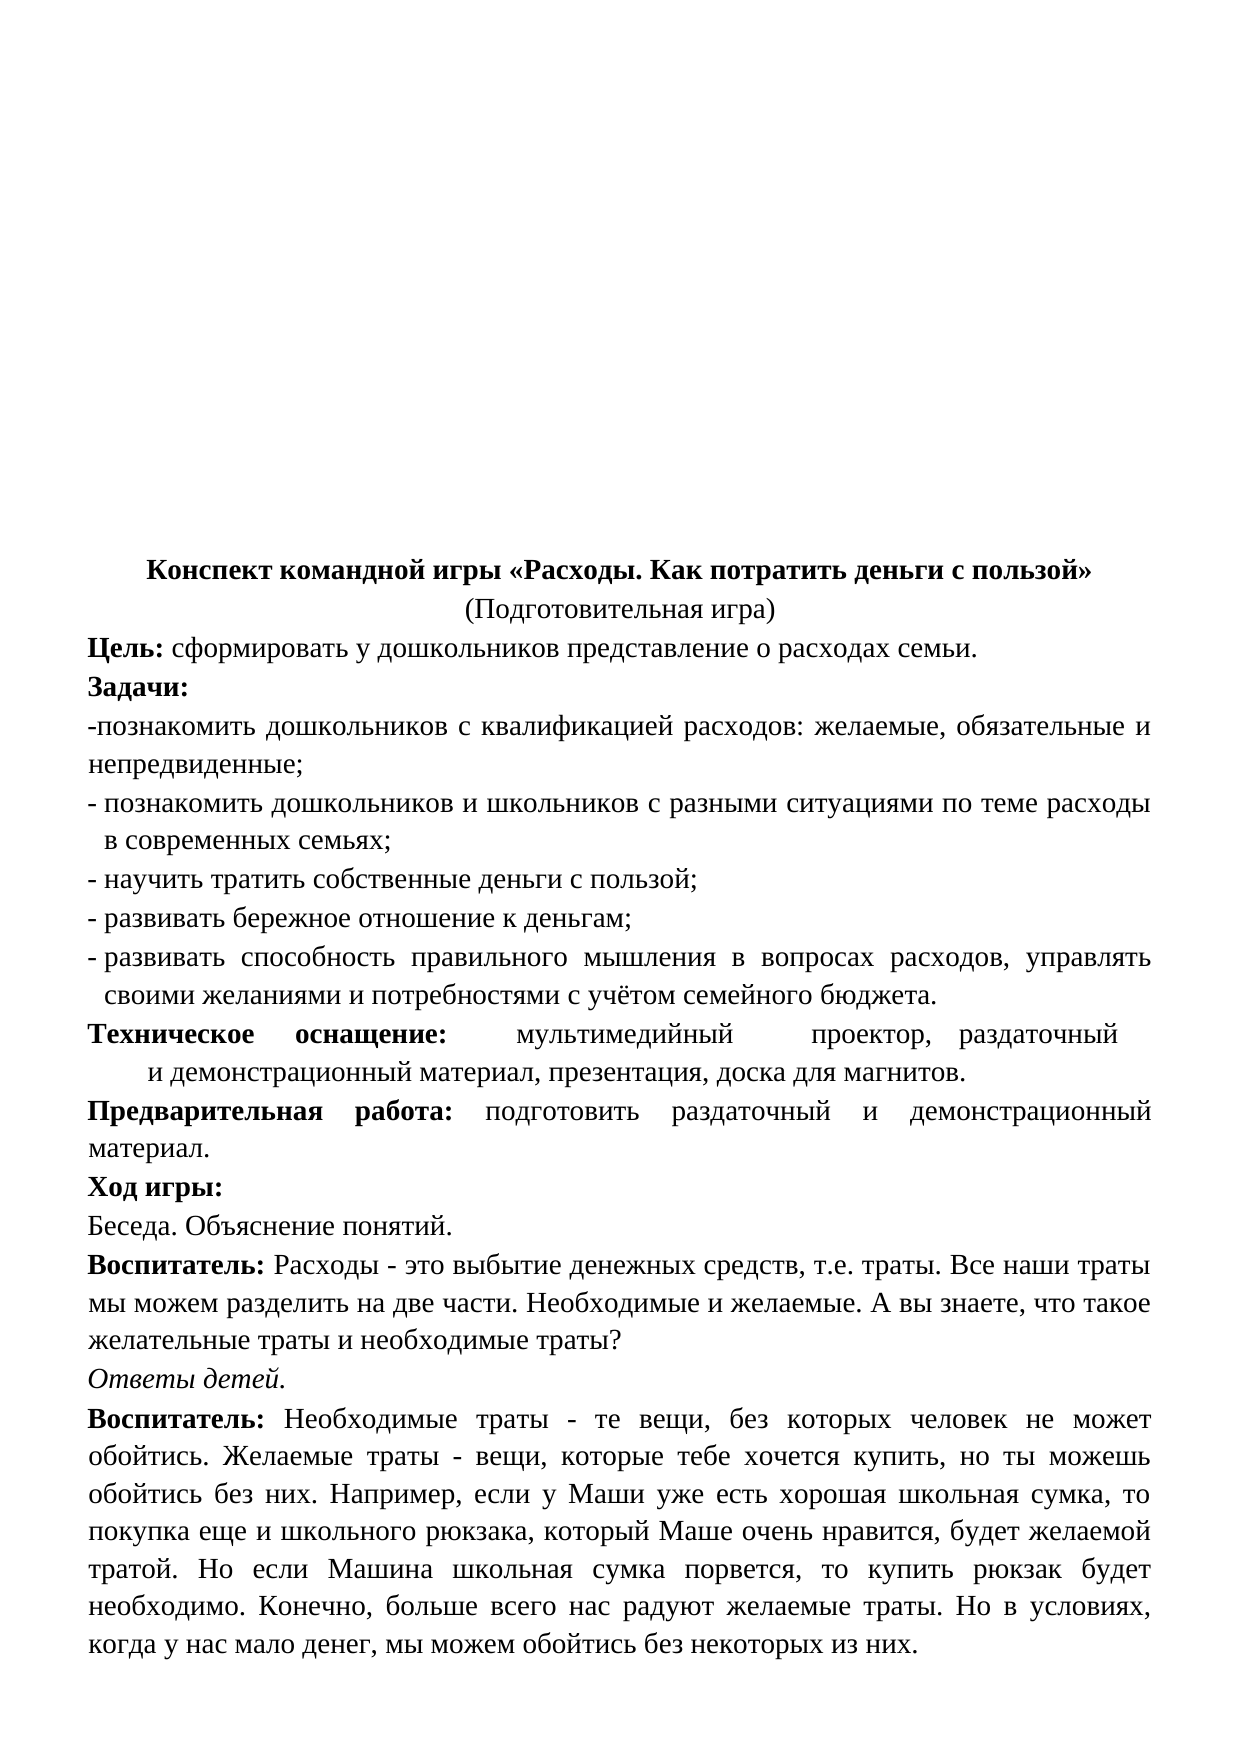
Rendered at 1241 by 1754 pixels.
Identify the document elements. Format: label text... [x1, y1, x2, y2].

text Предварительная работа: подготовить раздаточный и демонстрационный материал. [87, 1093, 1152, 1164]
list познакомить дошкольников и школьников с разными ситуациями по теме расходы в современных семьях; [87, 785, 1152, 856]
subtitle Конспект командной игры «Расходы. Как потратить деньги с пользой» [89, 552, 1150, 586]
text Задачи: [87, 669, 1155, 703]
list научить тратить собственные деньги с пользой; [87, 861, 1152, 895]
text Техническое оснащение: мультимедийный проектор, раздаточный и демонстрационный материал, презентация, доска для магнитов. [87, 1016, 1152, 1087]
text Воспитатель: Необходимые траты - те вещи, без которых человек не может обойтись. Желаемые траты - вещи, которые тебе хочется купить, но ты можешь обойтись без них. Например, если у Маши уже есть хорошая школьная сумка, то покупка еще и школьного рюкзака, который Маше очень нравится, будет желаемой тратой. Но если Машина школьная сумка порвется, то купить рюкзак будет необходимо. Конечно, больше всего нас радуют желаемые траты. Но в условиях, когда у нас мало денег, мы можем обойтись без некоторых из них. [87, 1401, 1152, 1659]
text Беседа. Объяснение понятий. [87, 1208, 1152, 1242]
text -познакомить дошкольников с квалификацией расходов: желаемые, обязательные и непредвиденные; [87, 708, 1152, 779]
text Воспитатель: Расходы - это выбытие денежных средств, т.е. траты. Все наши траты мы можем разделить на две части. Необходимые и желаемые. А вы знаете, что такое желательные траты и необходимые траты? [87, 1247, 1152, 1356]
text Ответы детей. [87, 1362, 1152, 1395]
text Цель: сформировать у дошкольников представление о расходах семьи. [87, 630, 1152, 664]
list развивать способность правильного мышления в вопросах расходов, управлять своими желаниями и потребностями с учётом семейного бюджета. [87, 939, 1152, 1011]
list развивать бережное отношение к деньгам; [87, 901, 1152, 934]
text Ход игры: [87, 1169, 1155, 1203]
subtitle (Подготовительная игра) [88, 591, 1152, 624]
